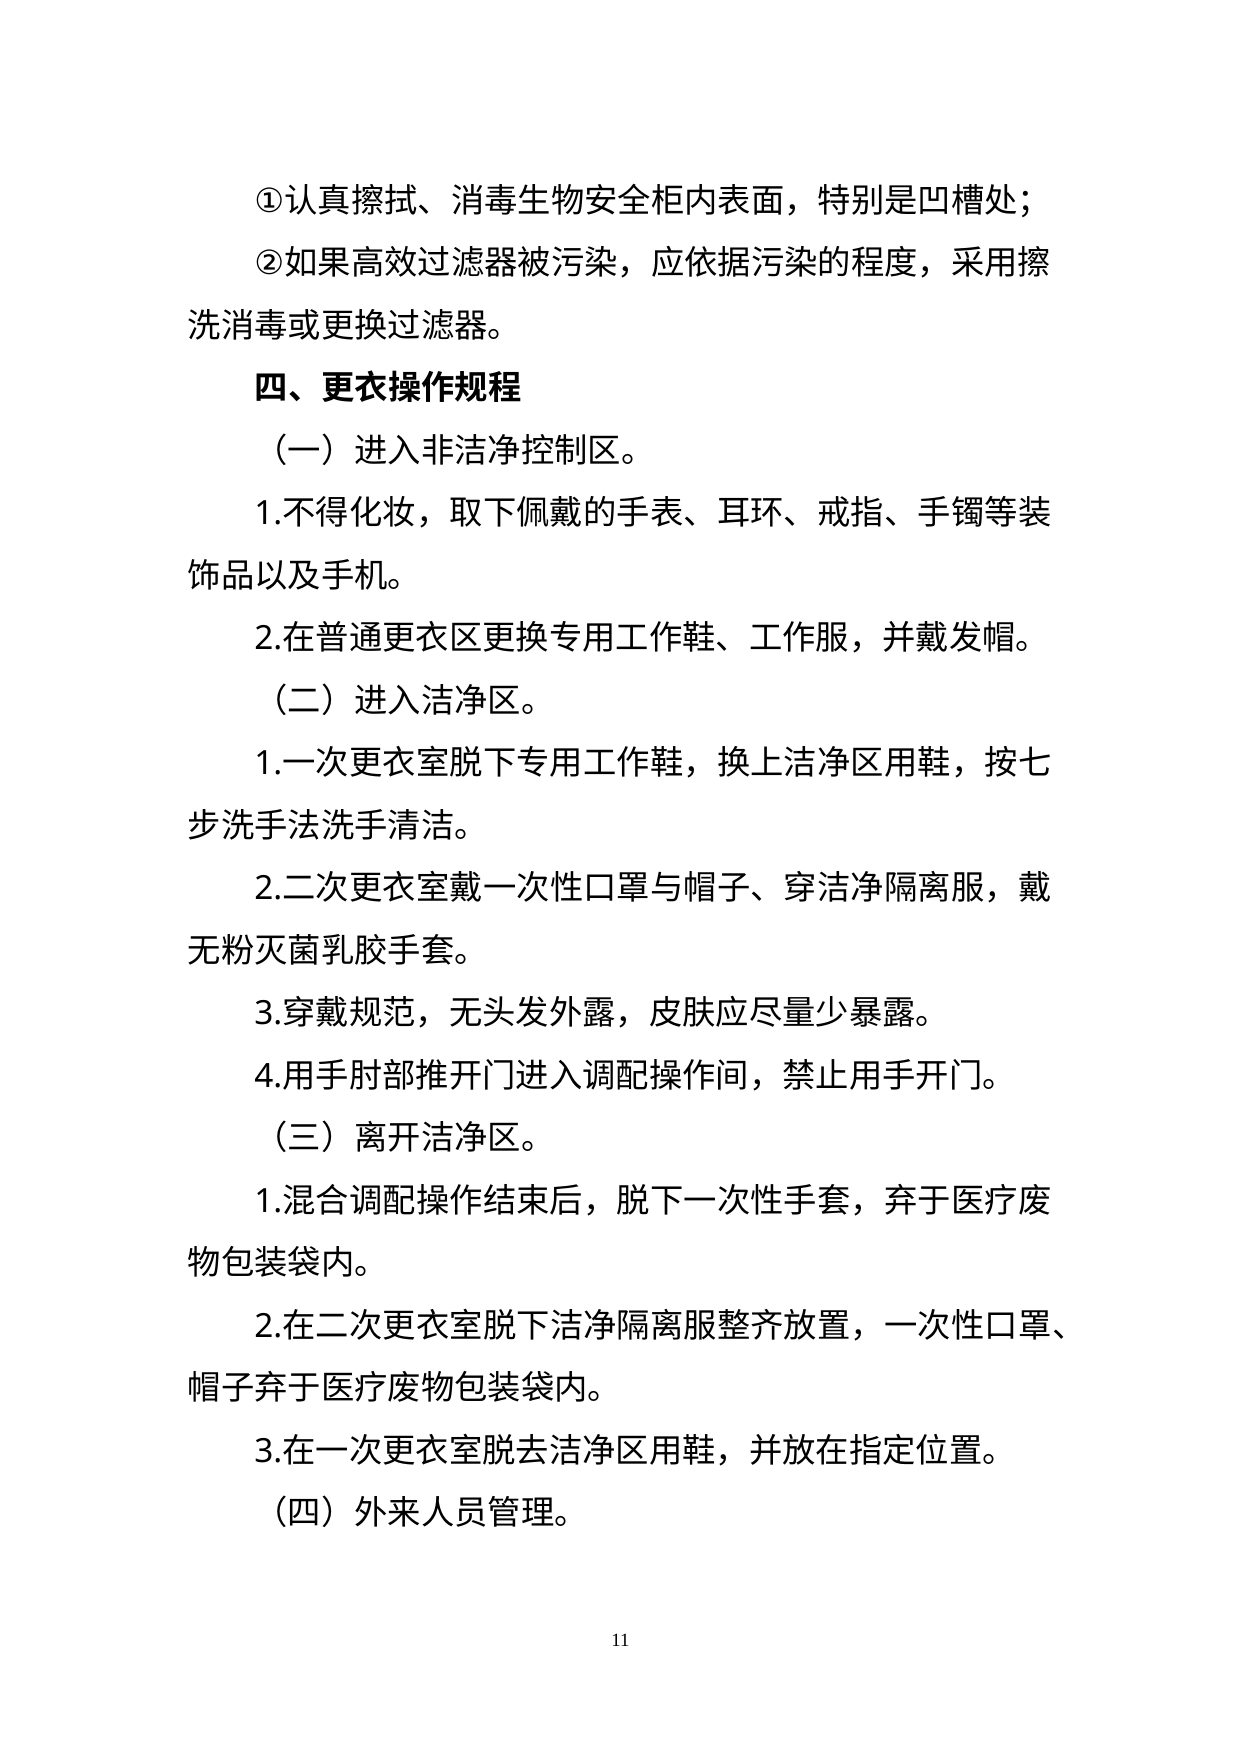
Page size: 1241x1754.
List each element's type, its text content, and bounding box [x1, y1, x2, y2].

text 2.在普通更衣区更换专用工作鞋、工作服，并戴发帽。 [187, 599, 1053, 662]
text ①认真擦拭、消毒生物安全柜内表面，特别是凹槽处； [187, 162, 1053, 224]
text 3.在一次更衣室脱去洁净区用鞋，并放在指定位置。 [187, 1412, 1053, 1474]
text （三）离开洁净区。 [187, 1099, 1053, 1162]
text 2.在二次更衣室脱下洁净隔离服整齐放置，一次性口罩、帽子弃于医疗废物包装袋内。 [187, 1287, 1053, 1412]
text 四、更衣操作规程 [187, 349, 1053, 412]
text 2.二次更衣室戴一次性口罩与帽子、穿洁净隔离服，戴无粉灭菌乳胶手套。 [187, 849, 1053, 974]
text 3.穿戴规范，无头发外露，皮肤应尽量少暴露。 [187, 974, 1053, 1037]
text （一）进入非洁净控制区。 [187, 412, 1053, 474]
text 1.一次更衣室脱下专用工作鞋，换上洁净区用鞋，按七步洗手法洗手清洁。 [187, 724, 1053, 849]
text 1.混合调配操作结束后，脱下一次性手套，弃于医疗废物包装袋内。 [187, 1162, 1053, 1287]
text 1.不得化妆，取下佩戴的手表、耳环、戒指、手镯等装饰品以及手机。 [187, 474, 1053, 599]
text （二）进入洁净区。 [187, 662, 1053, 724]
text ②如果高效过滤器被污染，应依据污染的程度，采用擦洗消毒或更换过滤器。 [187, 224, 1053, 349]
text 4.用手肘部推开门进入调配操作间，禁止用手开门。 [187, 1037, 1053, 1099]
text （四）外来人员管理。 [187, 1474, 1053, 1537]
